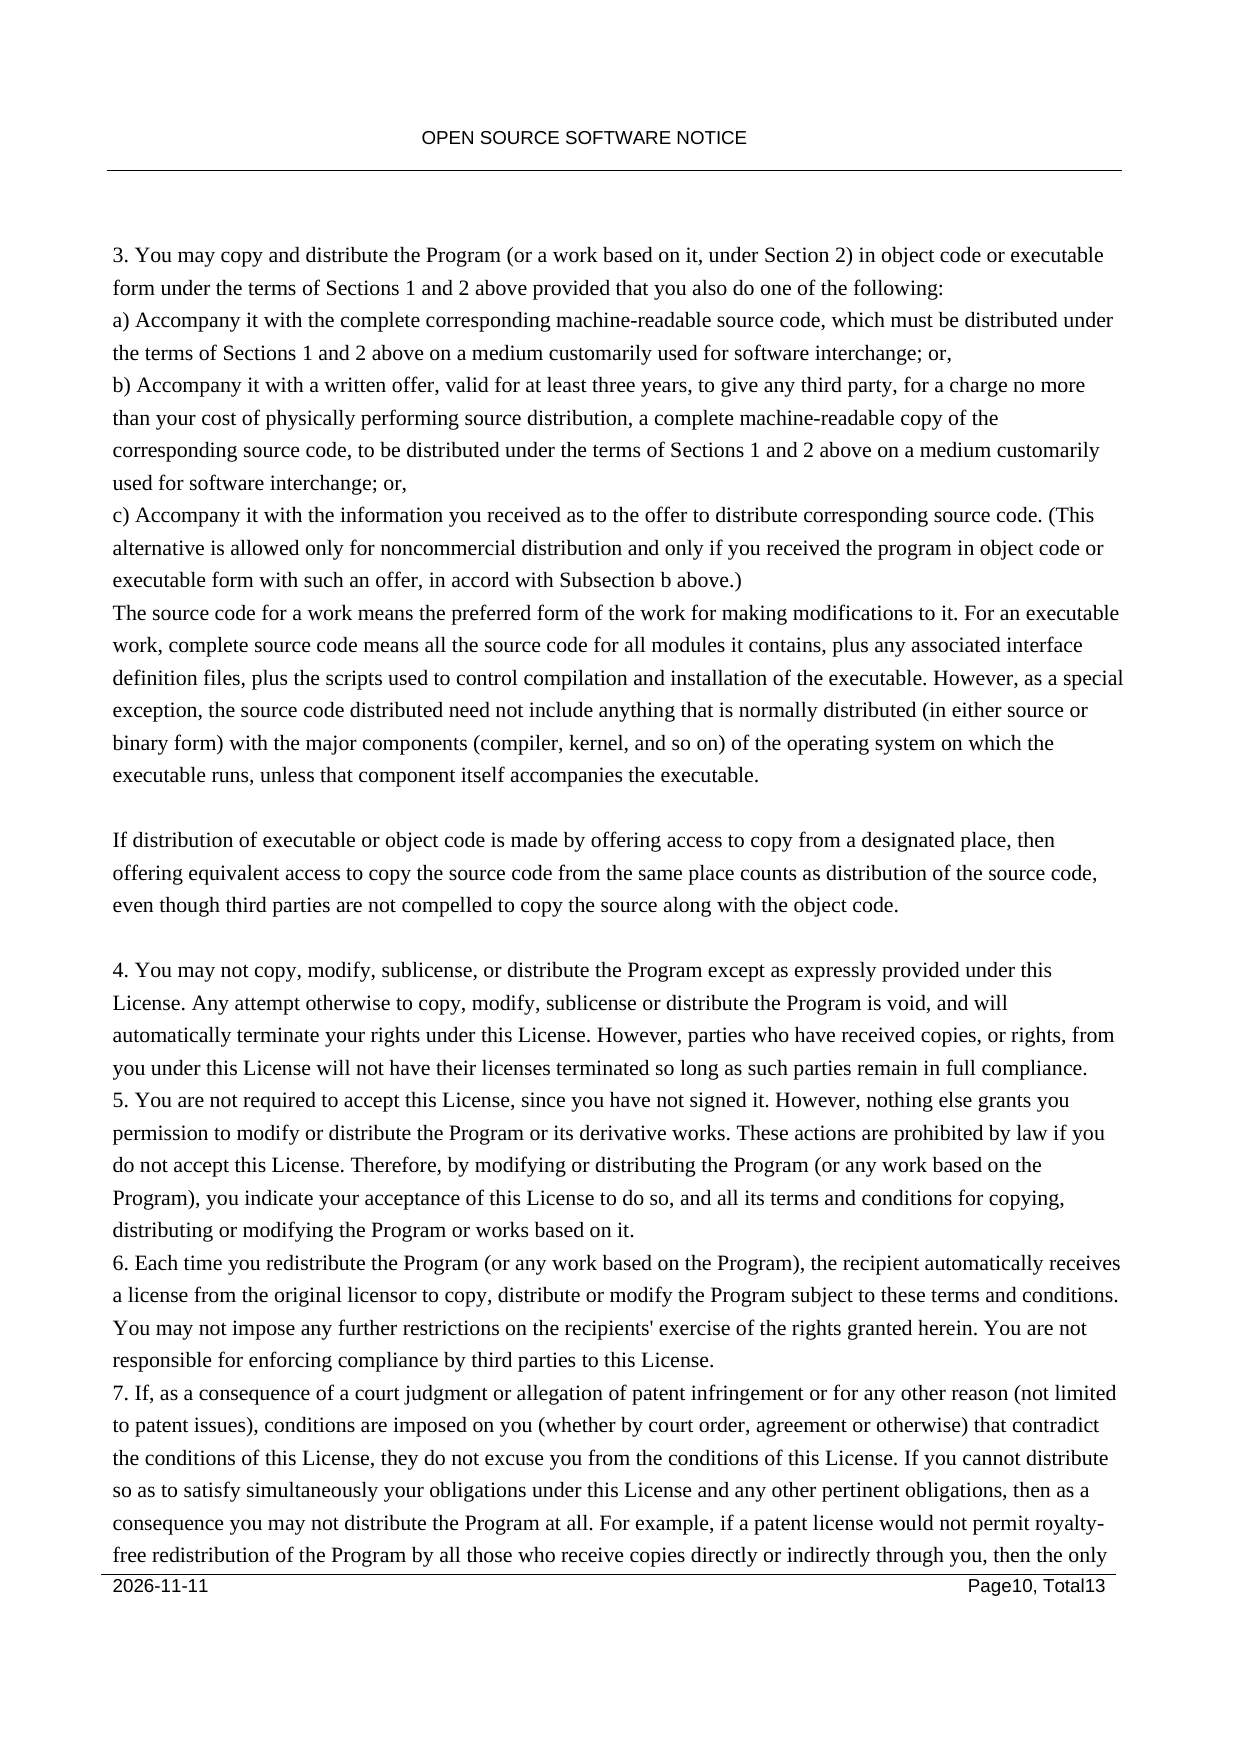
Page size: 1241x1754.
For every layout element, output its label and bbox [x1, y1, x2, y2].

text [112, 206, 1128, 1571]
